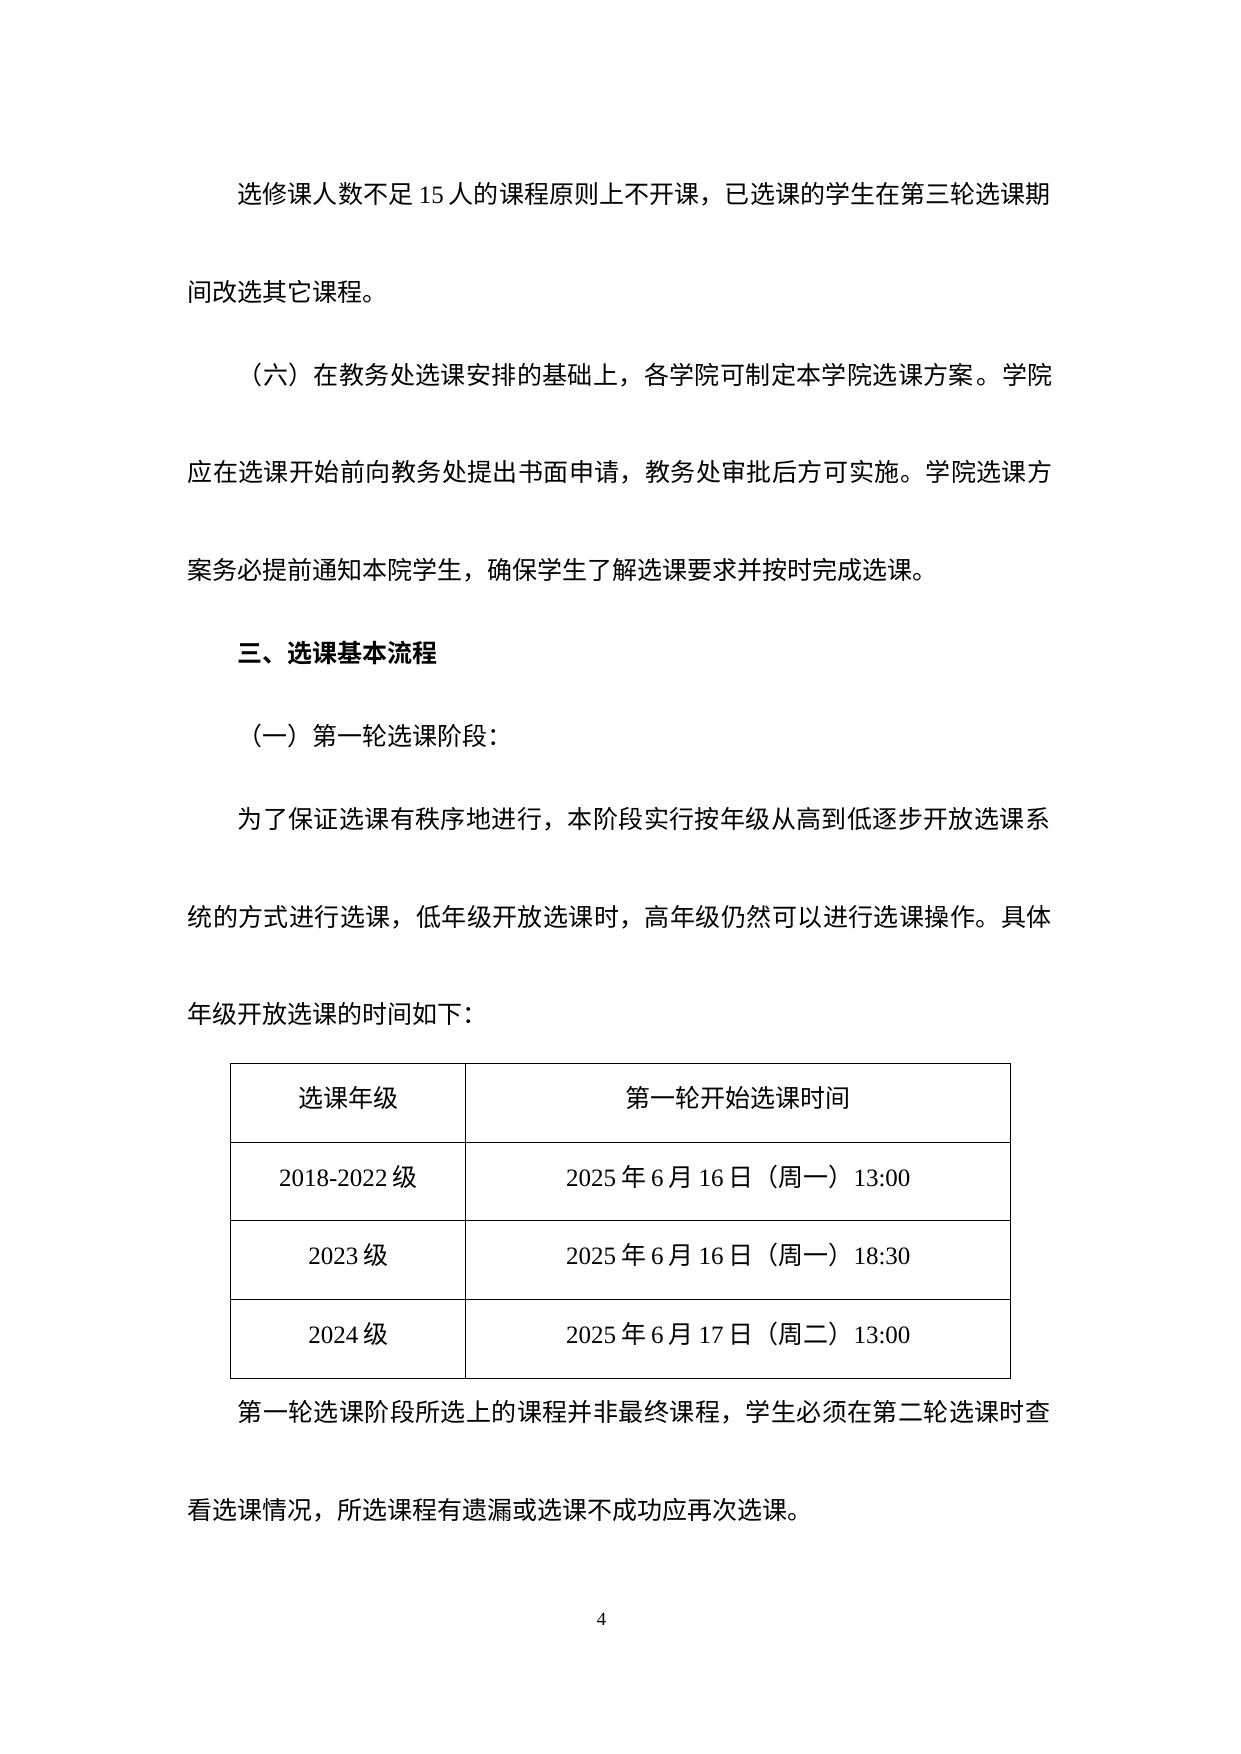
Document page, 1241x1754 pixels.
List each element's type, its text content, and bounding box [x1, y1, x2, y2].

table_cell 2025年6月16日（周一）18:30 [466, 1221, 1010, 1299]
table_header 选课年级 [231, 1064, 465, 1142]
text （六）在教务处选课安排的基础上，各学院可制定本学院选课方案。学院应在选课开始前向教务处提出书面申请，教务处审批后方可实施。学院选课方案务必提前通知本院学生，确保学生了解选课要求并按时完成选课。 [187, 341, 1053, 601]
table_cell 2025年6月17日（周二）13:00 [466, 1300, 1010, 1377]
table_cell 2025年6月16日（周一）13:00 [466, 1143, 1010, 1220]
text 选修课人数不足15人的课程原则上不开课，已选课的学生在第三轮选课期间改选其它课程。 [187, 160, 1053, 323]
table_cell 2024级 [231, 1300, 465, 1377]
text 第一轮选课阶段所选上的课程并非最终课程，学生必须在第二轮选课时查看选课情况，所选课程有遗漏或选课不成功应再次选课。 [187, 1378, 1053, 1541]
text 为了保证选课有秩序地进行，本阶段实行按年级从高到低逐步开放选课系统的方式进行选课，低年级开放选课时，高年级仍然可以进行选课操作。具体年级开放选课的时间如下： [187, 785, 1053, 1045]
table_cell 2023级 [231, 1221, 465, 1299]
text 三、选课基本流程 [187, 619, 1053, 684]
table_header 第一轮开始选课时间 [466, 1064, 1010, 1142]
text （一）第一轮选课阶段： [187, 702, 1053, 767]
table_cell 2018-2022级 [231, 1143, 465, 1220]
